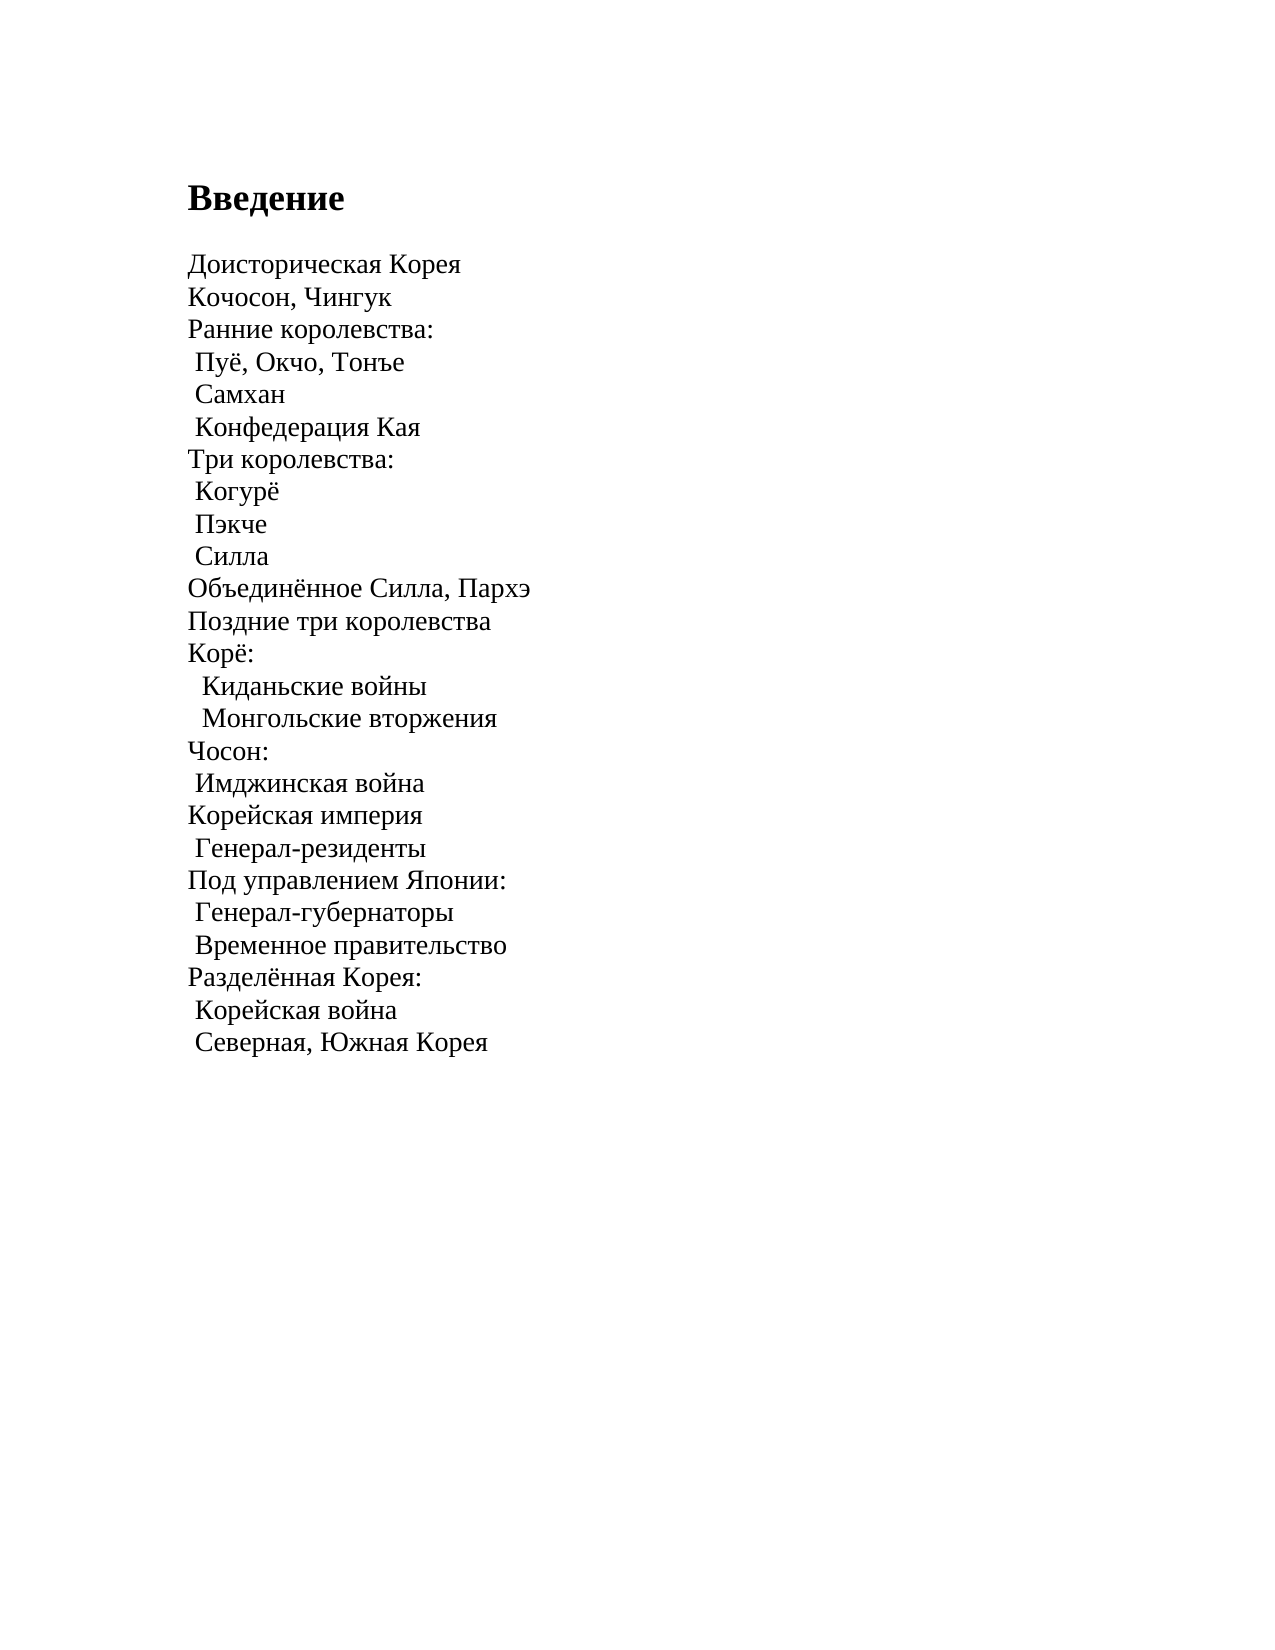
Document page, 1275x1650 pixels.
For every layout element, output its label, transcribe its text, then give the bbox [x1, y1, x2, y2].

text Доисторическая Корея Кочосон, Чингук Ранние королевства: Пуё, Окчо, Тонъе Самхан Конфедерация Кая Три королевства: Когурё Пэкче Силла Объединённое Силла, Пархэ Поздние три королевства Корё: Киданьские войны Монгольские вторжения Чосон: Имджинская война Корейская империя Генерал-резиденты Под управлением Японии: Генерал-губернаторы Временное правительство Разделённая Корея: Корейская война Северная, Южная Корея [187, 248, 1087, 1057]
list Введение [187, 175, 1087, 218]
